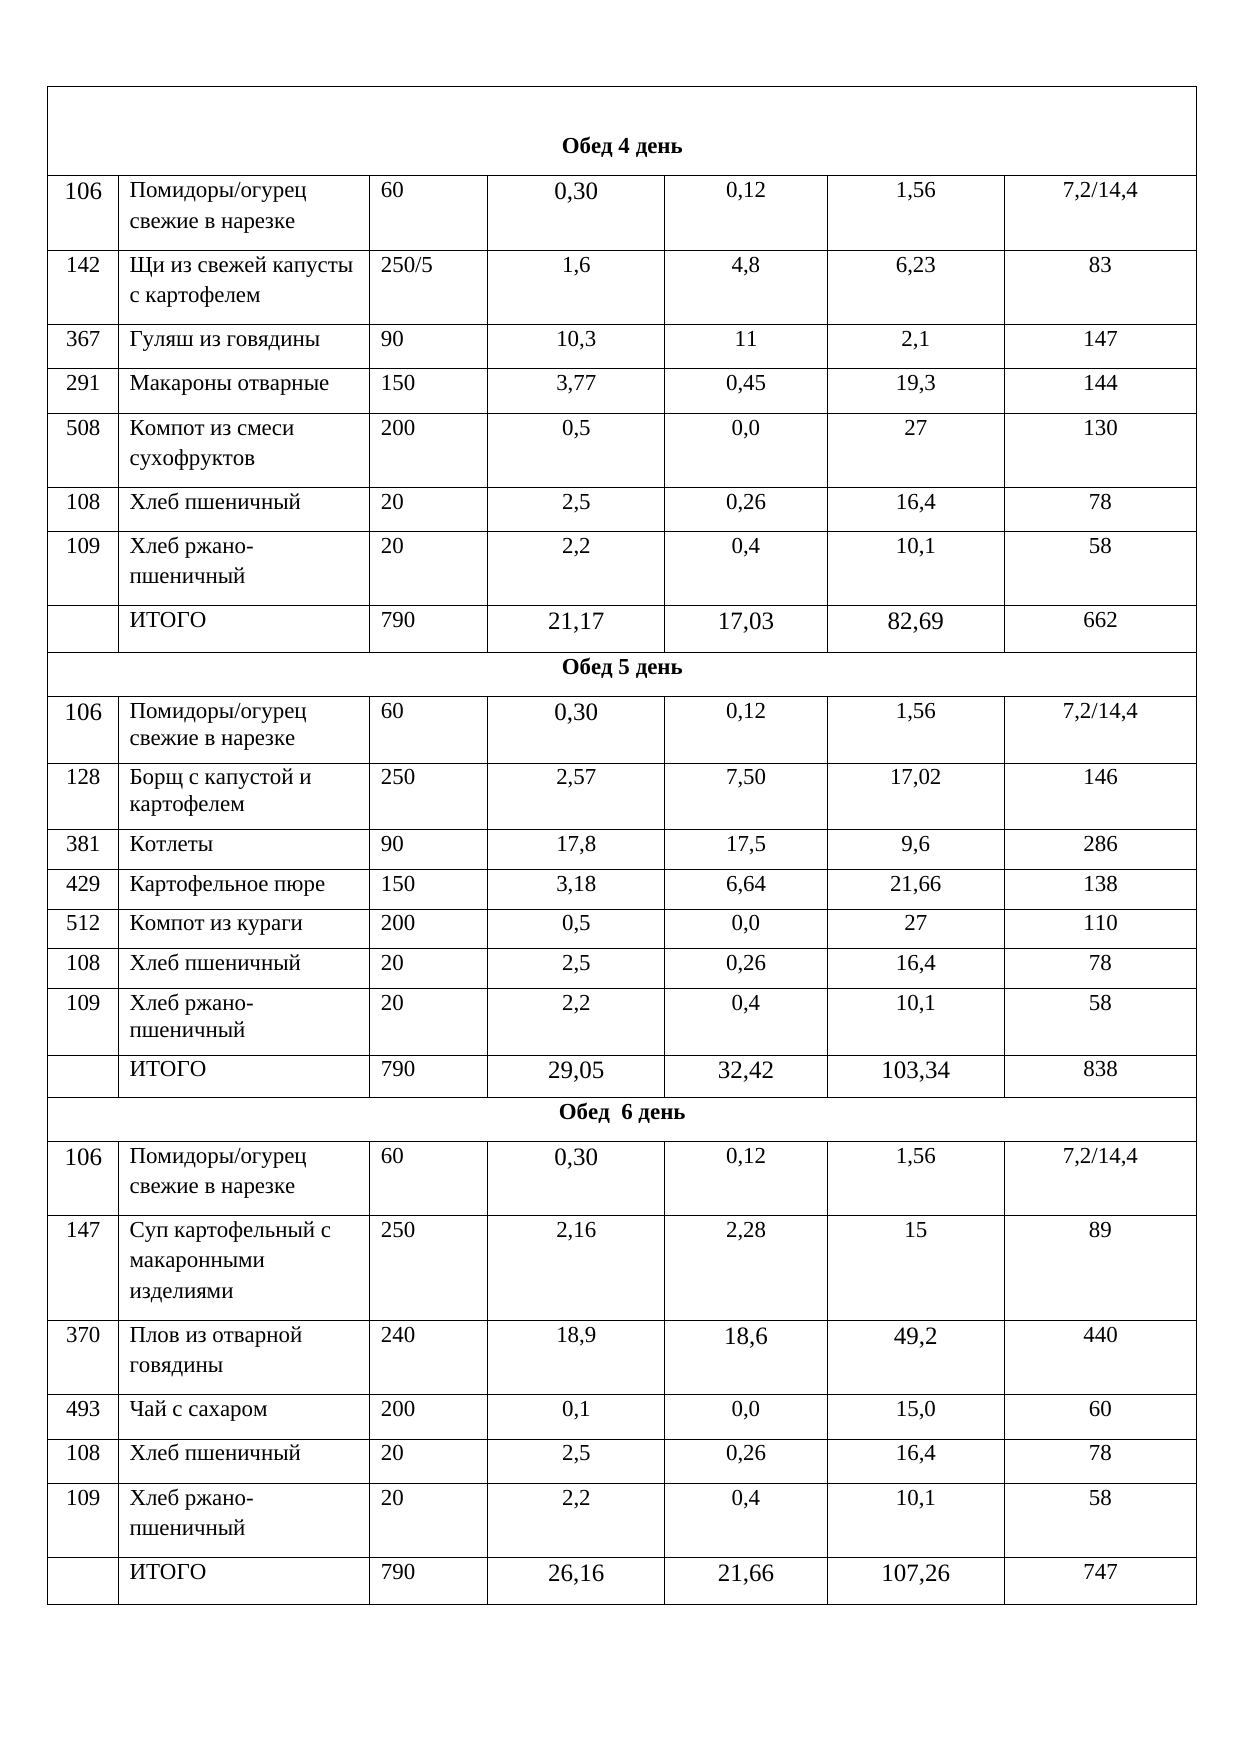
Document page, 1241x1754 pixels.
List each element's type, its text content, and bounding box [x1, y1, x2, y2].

table_cell 1,56 [828, 176, 1004, 250]
table_cell 83 [1005, 251, 1196, 324]
table_cell Помидоры/огурец свежие в нарезке [119, 176, 369, 250]
table_cell 89 [1005, 1216, 1196, 1320]
table_cell 128 [48, 764, 118, 829]
table_cell 11 [665, 325, 827, 368]
table_cell 144 [1005, 369, 1196, 412]
table_cell 109 [48, 532, 118, 605]
table_cell 7,2/14,4 [1005, 1142, 1196, 1215]
table_cell 200 [370, 910, 487, 948]
table_cell 16,4 [828, 1440, 1004, 1483]
table_cell 109 [48, 1484, 118, 1557]
table_cell Хлеб пшеничный [119, 1440, 369, 1483]
table_cell 20 [370, 1484, 487, 1557]
table_cell 19,3 [828, 369, 1004, 412]
table_cell [48, 1558, 118, 1603]
table_cell 106 [48, 697, 118, 762]
table_cell 17,03 [665, 606, 827, 652]
table_cell 0,4 [665, 532, 827, 605]
table_cell 790 [370, 1558, 487, 1603]
table_cell 2,2 [488, 989, 664, 1054]
table_cell Борщ с капустой и картофелем [119, 764, 369, 829]
table_cell 370 [48, 1321, 118, 1394]
table_cell 250/5 [370, 251, 487, 324]
table_cell 662 [1005, 606, 1196, 652]
table_cell 103,34 [828, 1056, 1004, 1097]
table_cell 138 [1005, 870, 1196, 908]
table_cell Котлеты [119, 830, 369, 868]
table_cell 0,5 [488, 414, 664, 487]
table_cell 0,30 [488, 176, 664, 250]
table_cell Щи из свежей капусты с картофелем [119, 251, 369, 324]
table_cell 2,16 [488, 1216, 664, 1320]
table_cell 0,26 [665, 949, 827, 988]
table_cell Обед 5 день [48, 653, 1196, 696]
table_cell Хлеб ржано-пшеничный [119, 989, 369, 1054]
table_cell 512 [48, 910, 118, 948]
table_cell 15 [828, 1216, 1004, 1320]
table_cell 3,18 [488, 870, 664, 908]
table_cell Компот из смеси сухофруктов [119, 414, 369, 487]
table_cell 150 [370, 870, 487, 908]
table_cell 0,30 [488, 697, 664, 762]
table_cell 58 [1005, 532, 1196, 605]
table_cell 10,1 [828, 1484, 1004, 1557]
table_cell 15,0 [828, 1395, 1004, 1438]
table_cell 0,0 [665, 910, 827, 948]
table_cell 150 [370, 369, 487, 412]
table_cell 3,77 [488, 369, 664, 412]
table_cell 0,26 [665, 488, 827, 531]
table_cell Хлеб пшеничный [119, 949, 369, 988]
table_cell 106 [48, 176, 118, 250]
table_cell 200 [370, 1395, 487, 1438]
table_cell 2,2 [488, 532, 664, 605]
table_cell 2,1 [828, 325, 1004, 368]
table_cell 0,12 [665, 176, 827, 250]
table_cell 381 [48, 830, 118, 868]
table_cell 0,4 [665, 1484, 827, 1557]
table_cell 78 [1005, 949, 1196, 988]
table_cell [48, 606, 118, 652]
table_cell 1,56 [828, 1142, 1004, 1215]
table_cell 20 [370, 1440, 487, 1483]
table_cell 107,26 [828, 1558, 1004, 1603]
table_cell 17,02 [828, 764, 1004, 829]
table_cell 130 [1005, 414, 1196, 487]
table_cell ИТОГО [119, 1558, 369, 1603]
table_cell 250 [370, 1216, 487, 1320]
table_cell 146 [1005, 764, 1196, 829]
table_cell 21,17 [488, 606, 664, 652]
table_cell Обед 4 день [48, 87, 1196, 175]
table_cell Хлеб ржано-пшеничный [119, 1484, 369, 1557]
table_cell 17,8 [488, 830, 664, 868]
table_cell 0,0 [665, 414, 827, 487]
table_cell 58 [1005, 1484, 1196, 1557]
table_cell 0,12 [665, 1142, 827, 1215]
table_cell 147 [1005, 325, 1196, 368]
table_cell 2,57 [488, 764, 664, 829]
table_cell 790 [370, 1056, 487, 1097]
table_cell 90 [370, 830, 487, 868]
table_cell 2,28 [665, 1216, 827, 1320]
table_cell 60 [370, 1142, 487, 1215]
table_cell Картофельное пюре [119, 870, 369, 908]
table_cell 147 [48, 1216, 118, 1320]
table_cell 78 [1005, 488, 1196, 531]
table_cell 16,4 [828, 488, 1004, 531]
table_cell 7,2/14,4 [1005, 176, 1196, 250]
table_cell 0,30 [488, 1142, 664, 1215]
table_cell 32,42 [665, 1056, 827, 1097]
table_cell 142 [48, 251, 118, 324]
table_cell 10,1 [828, 989, 1004, 1054]
table_cell 21,66 [828, 870, 1004, 908]
table_cell 60 [370, 697, 487, 762]
table_cell ИТОГО [119, 1056, 369, 1097]
table_cell 4,8 [665, 251, 827, 324]
table_cell 20 [370, 989, 487, 1054]
table_cell 240 [370, 1321, 487, 1394]
table_cell 0,26 [665, 1440, 827, 1483]
table_cell 367 [48, 325, 118, 368]
table_cell 18,9 [488, 1321, 664, 1394]
table_cell 2,5 [488, 488, 664, 531]
table_cell 838 [1005, 1056, 1196, 1097]
table_cell 429 [48, 870, 118, 908]
table_cell 286 [1005, 830, 1196, 868]
table_cell Помидоры/огурец свежие в нарезке [119, 697, 369, 762]
table_cell 29,05 [488, 1056, 664, 1097]
table_cell 2,2 [488, 1484, 664, 1557]
table_cell 0,5 [488, 910, 664, 948]
table_cell Компот из кураги [119, 910, 369, 948]
table_cell 440 [1005, 1321, 1196, 1394]
table_cell Суп картофельный с макаронными изделиями [119, 1216, 369, 1320]
table_cell Хлеб пшеничный [119, 488, 369, 531]
table_cell 27 [828, 414, 1004, 487]
table_cell 60 [1005, 1395, 1196, 1438]
table_cell 291 [48, 369, 118, 412]
table_cell Хлеб ржано-пшеничный [119, 532, 369, 605]
table_cell 10,1 [828, 532, 1004, 605]
table_cell 18,6 [665, 1321, 827, 1394]
table_cell Плов из отварной говядины [119, 1321, 369, 1394]
table_cell 250 [370, 764, 487, 829]
table_cell 78 [1005, 1440, 1196, 1483]
table_cell 1,6 [488, 251, 664, 324]
table_cell 20 [370, 949, 487, 988]
table_cell 790 [370, 606, 487, 652]
table_cell 82,69 [828, 606, 1004, 652]
table_cell 90 [370, 325, 487, 368]
table_cell Помидоры/огурец свежие в нарезке [119, 1142, 369, 1215]
table_cell Макароны отварные [119, 369, 369, 412]
table_cell 1,56 [828, 697, 1004, 762]
table_cell 26,16 [488, 1558, 664, 1603]
table_cell 7,2/14,4 [1005, 697, 1196, 762]
table_cell [48, 1056, 118, 1097]
table_cell 58 [1005, 989, 1196, 1054]
table_cell 20 [370, 532, 487, 605]
table_cell 60 [370, 176, 487, 250]
table_cell 21,66 [665, 1558, 827, 1603]
table_cell Гуляш из говядины [119, 325, 369, 368]
table_cell 493 [48, 1395, 118, 1438]
table_cell 2,5 [488, 949, 664, 988]
table_cell 9,6 [828, 830, 1004, 868]
table_cell 508 [48, 414, 118, 487]
table_cell 108 [48, 488, 118, 531]
table_cell 200 [370, 414, 487, 487]
table_cell 0,45 [665, 369, 827, 412]
table_cell 6,23 [828, 251, 1004, 324]
table_cell 6,64 [665, 870, 827, 908]
table_cell 747 [1005, 1558, 1196, 1603]
table_cell 108 [48, 949, 118, 988]
table_cell 108 [48, 1440, 118, 1483]
table_cell 0,4 [665, 989, 827, 1054]
table_cell 0,1 [488, 1395, 664, 1438]
table_cell 16,4 [828, 949, 1004, 988]
table_cell 0,12 [665, 697, 827, 762]
table_cell 27 [828, 910, 1004, 948]
table_cell 17,5 [665, 830, 827, 868]
table_cell 7,50 [665, 764, 827, 829]
table_cell ИТОГО [119, 606, 369, 652]
table_cell Чай с сахаром [119, 1395, 369, 1438]
table_cell 10,3 [488, 325, 664, 368]
table_cell 2,5 [488, 1440, 664, 1483]
table_cell 106 [48, 1142, 118, 1215]
table_cell 20 [370, 488, 487, 531]
table_cell 0,0 [665, 1395, 827, 1438]
table_cell 49,2 [828, 1321, 1004, 1394]
table_cell Обед 6 день [48, 1098, 1196, 1141]
table_cell 109 [48, 989, 118, 1054]
table_cell 110 [1005, 910, 1196, 948]
